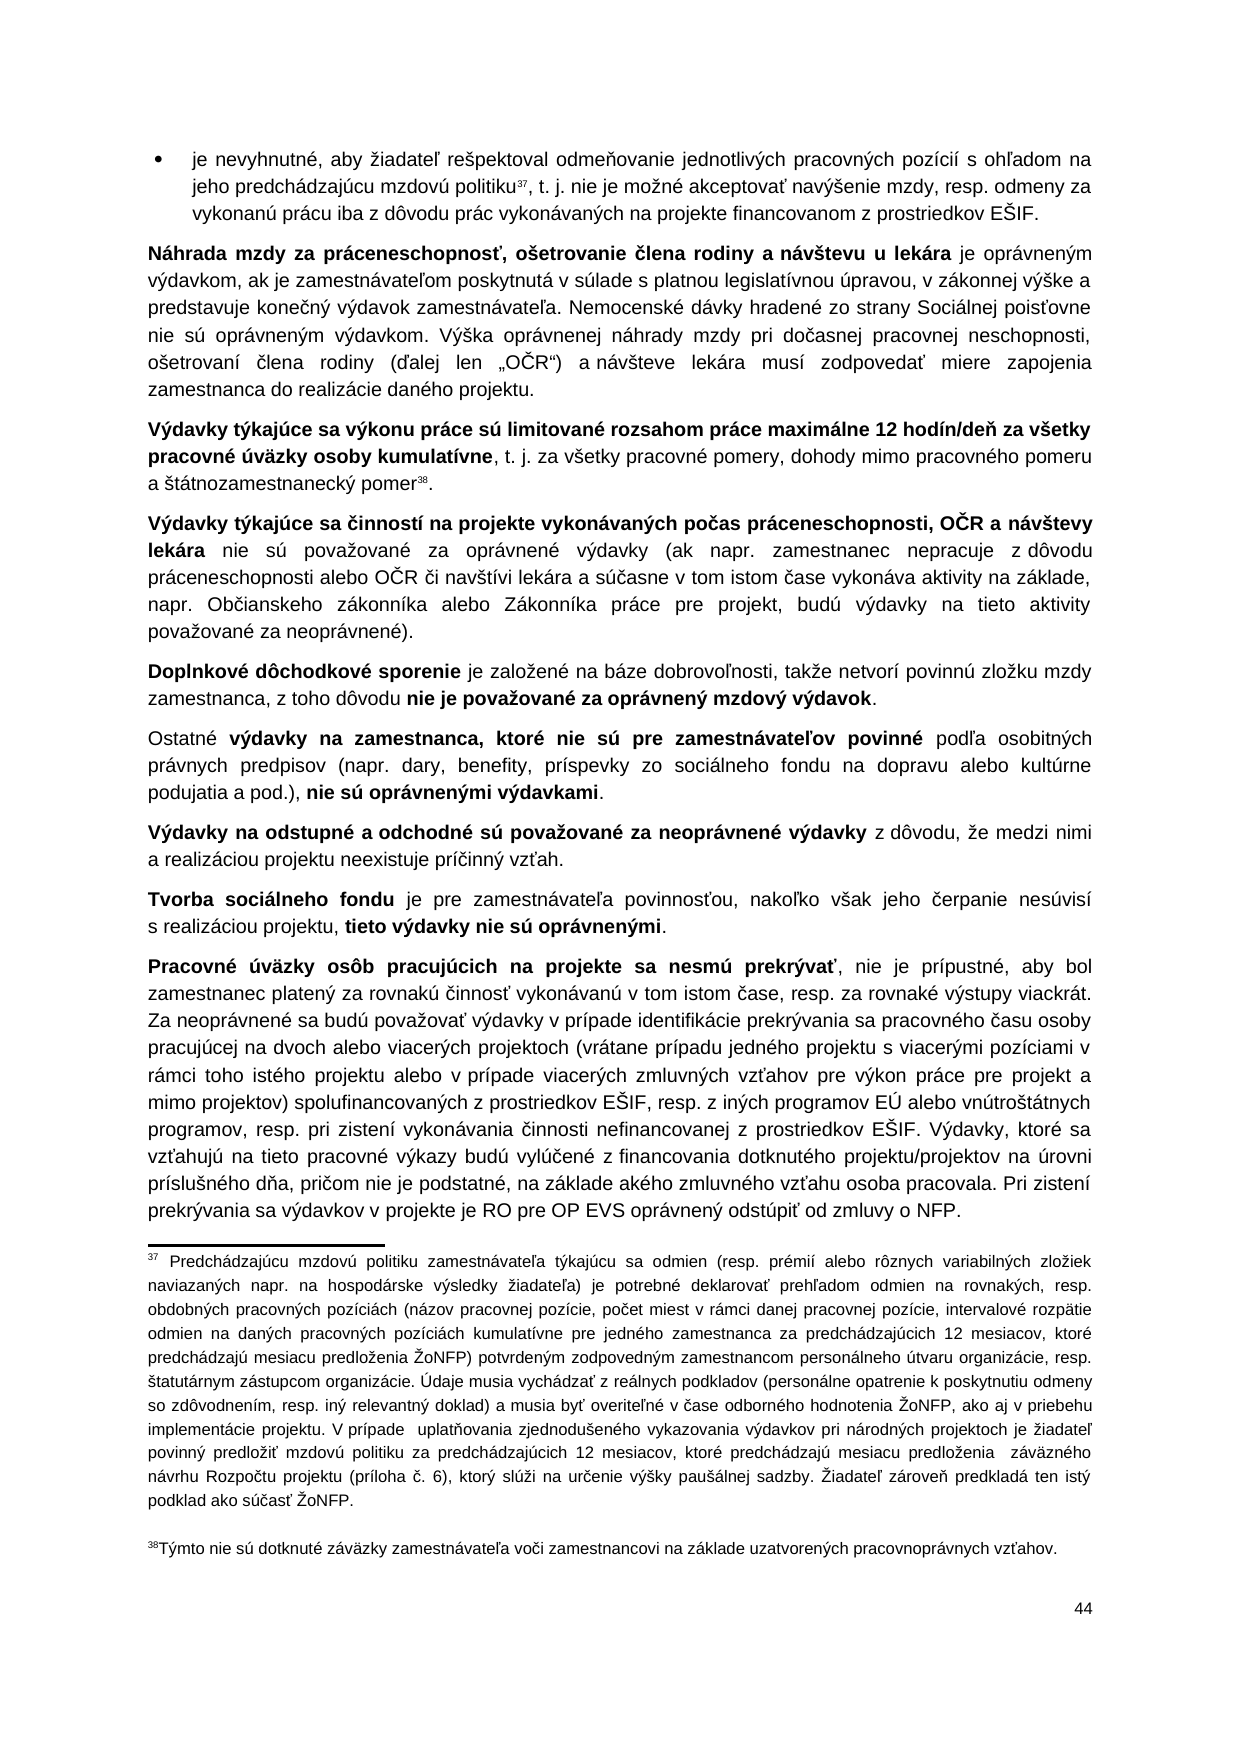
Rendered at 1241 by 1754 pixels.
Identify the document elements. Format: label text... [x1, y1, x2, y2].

text Doplnkové dôchodkové sporenie je založené na báze dobrovoľnosti, takže netvorí povinnú zložku mzdy zamestnanca, z toho dôvodu nie je považované za oprávnený mzdový výdavok. [148, 660, 1092, 710]
text Náhrada mzdy za práceneschopnosť, ošetrovanie člena rodiny a návštevu u lekára je oprávneným výdavkom, ak je zamestnávateľom poskytnutá v súlade s platnou legislatívnou úpravou, v zákonnej výške a predstavuje konečný výdavok zamestnávateľa. Nemocenské dávky hradené zo strany Sociálnej poisťovne nie sú oprávneným výdavkom. Výška oprávnenej náhrady mzdy pri dočasnej pracovnej neschopnosti, ošetrovaní člena rodiny (ďalej len „OČR“) a návšteve lekára musí zodpovedať miere zapojenia zamestnanca do realizácie daného projektu. [148, 242, 1092, 401]
list je nevyhnutné, aby žiadateľ rešpektoval odmeňovanie jednotlivých pracovných pozícií s ohľadom na jeho predchádzajúcu mzdovú politiku, t. j. nie je možné akceptovať navýšenie mzdy, resp. odmeny za vykonanú prácu iba z dôvodu prác vykonávaných na projekte financovanom z prostriedkov EŠIF. [155, 148, 1092, 225]
text Pracovné úväzky osôb pracujúcich na projekte sa nesmú prekrývať, nie je prípustné, aby bol zamestnanec platený za rovnakú činnosť vykonávanú v tom istom čase, resp. za rovnaké výstupy viackrát. Za neoprávnené sa budú považovať výdavky v prípade identifikácie prekrývania sa pracovného času osoby pracujúcej na dvoch alebo viacerých projektoch (vrátane prípadu jedného projektu s viacerými pozíciami v rámci toho istého projektu alebo v prípade viacerých zmluvných vzťahov pre výkon práce pre projekt a mimo projektov) spolufinancovaných z prostriedkov EŠIF, resp. z iných programov EÚ alebo vnútroštátnych programov, resp. pri zistení vykonávania činnosti nefinancovanej z prostriedkov EŠIF. Výdavky, ktoré sa vzťahujú na tieto pracovné výkazy budú vylúčené z financovania dotknutého projektu/projektov na úrovni príslušného dňa, pričom nie je podstatné, na základe akého zmluvného vzťahu osoba pracovala. Pri zistení prekrývania sa výdavkov v projekte je RO pre OP EVS oprávnený odstúpiť od zmluvy o NFP. [148, 955, 1092, 1222]
text Tvorba sociálneho fondu je pre zamestnávateľa povinnosťou, nakoľko však jeho čerpanie nesúvisí s realizáciou projektu, tieto výdavky nie sú oprávnenými. [148, 888, 1092, 938]
text Výdavky na odstupné a odchodné sú považované za neoprávnené výdavky z dôvodu, že medzi nimi a realizáciou projektu neexistuje príčinný vzťah. [148, 821, 1092, 871]
text Výdavky týkajúce sa činností na projekte vykonávaných počas práceneschopnosti, OČR a návštevy lekára nie sú považované za oprávnené výdavky (ak napr. zamestnanec nepracuje z dôvodu práceneschopnosti alebo OČR či navštívi lekára a súčasne v tom istom čase vykonáva aktivity na základe, napr. Občianskeho zákonníka alebo Zákonníka práce pre projekt, budú výdavky na tieto aktivity považované za neoprávnené). [148, 512, 1092, 643]
text Ostatné výdavky na zamestnanca, ktoré nie sú pre zamestnávateľov povinné podľa osobitných právnych predpisov (napr. dary, benefity, príspevky zo sociálneho fondu na dopravu alebo kultúrne podujatia a pod.), nie sú oprávnenými výdavkami. [148, 727, 1092, 804]
text Výdavky týkajúce sa výkonu práce sú limitované rozsahom práce maximálne 12 hodín/deň za všetky pracovné úväzky osoby kumulatívne, t. j. za všetky pracovné pomery, dohody mimo pracovného pomeru a štátnozamestnanecký pomer. [148, 417, 1092, 494]
